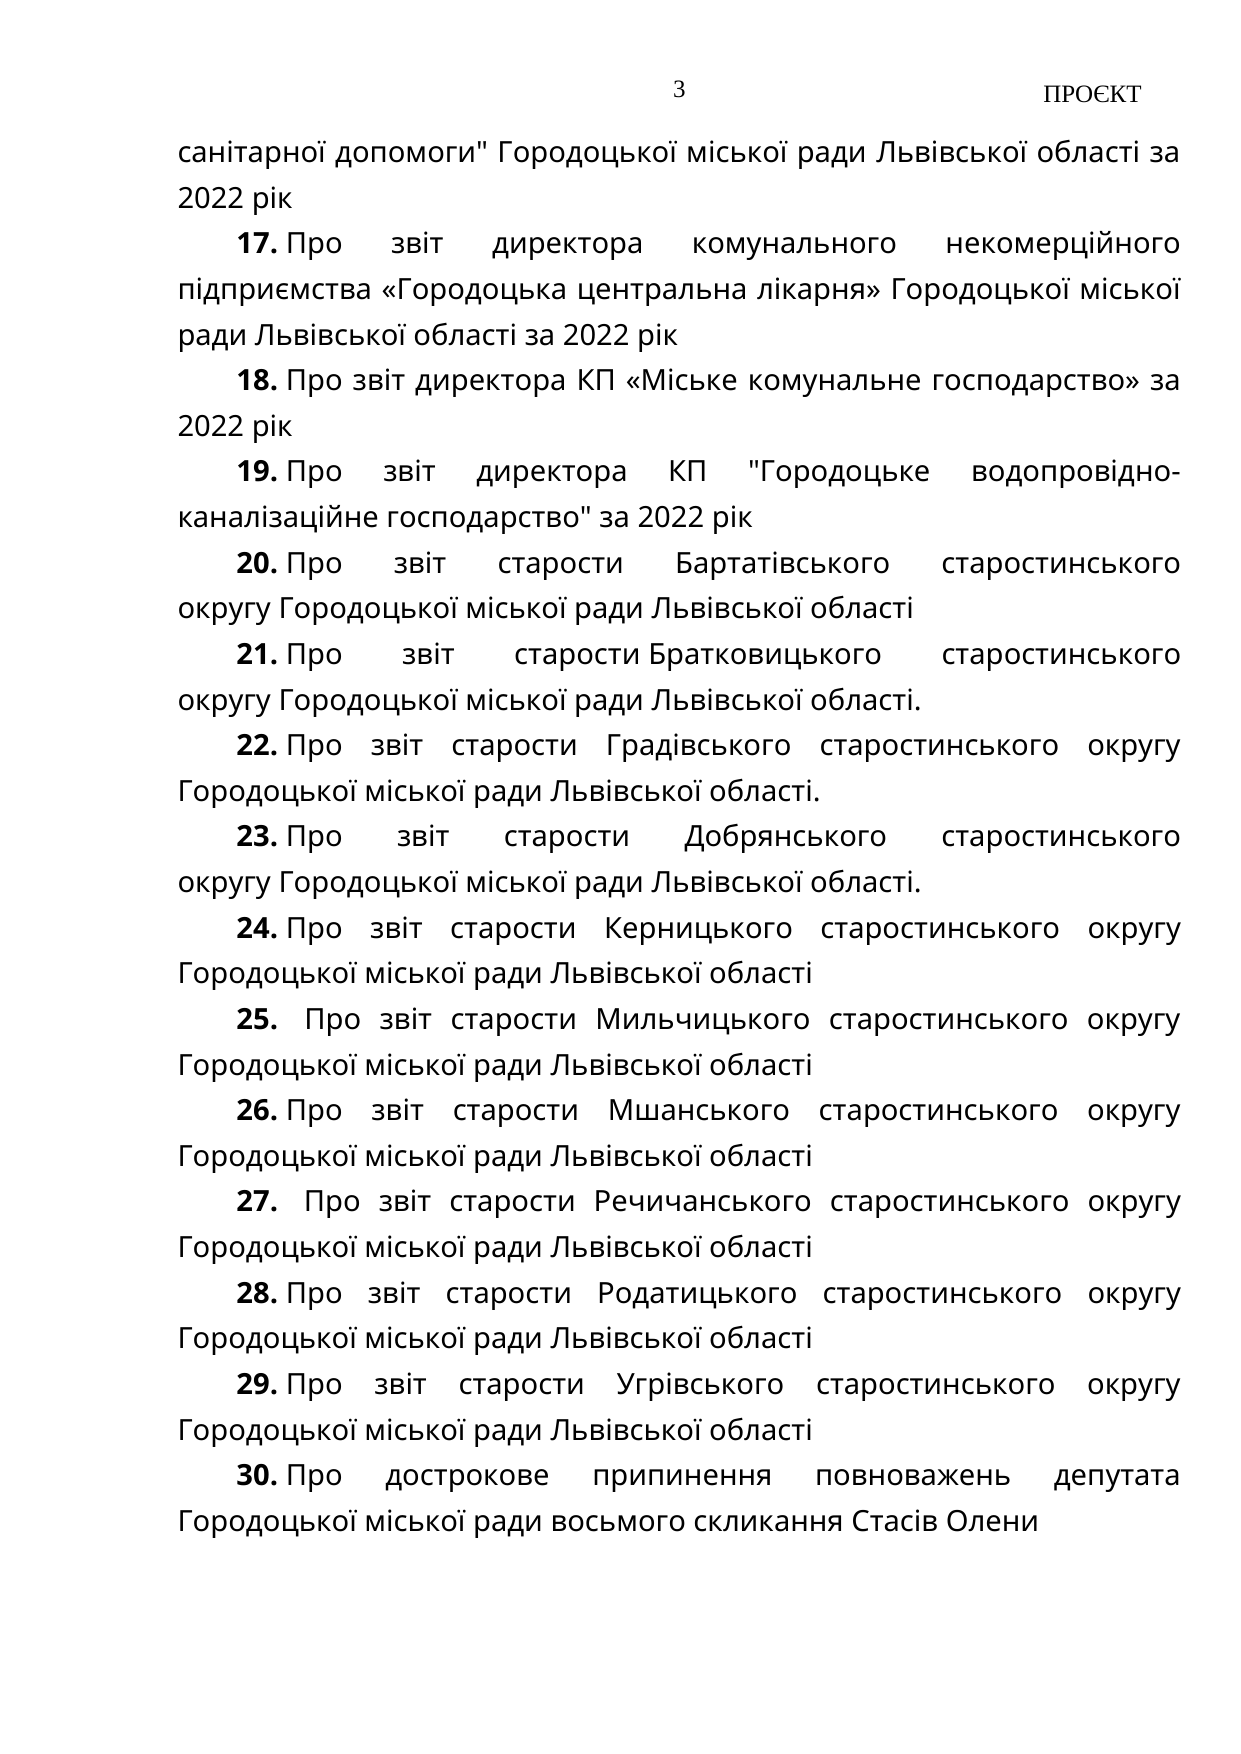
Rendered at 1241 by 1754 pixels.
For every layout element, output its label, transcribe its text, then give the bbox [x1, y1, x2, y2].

list Про звіт старости Братковицького старостинського округу Городоцької міської ради Львівської області. [177, 1202, 1181, 1288]
list Про звіт директора комунального некомерційного підприємства «Городоцька стоматологічна поліклініка Львівської області» за 2022 рік [177, 297, 1181, 428]
list Про встановлення умов оплати праці посадовим особам служби у справах дітей Городоцької міської ради Львівської областіз 01 березня 2023 року. [177, 131, 1181, 262]
list Про звіт директора комунального некомерційного підприємства «Городоцька центральна лікарня» Городоцької міської ради Львівської області за 2022 рік [177, 675, 1181, 806]
list Про звіт старости Градівського старостинського округу Городоцької міської ради Львівської області. [177, 1323, 1181, 1408]
list Про звіт директора КП «Міське комунальне господарство» за 2022 рік [177, 841, 1181, 926]
list Про звіт директора КП "Городоцьке водопровідно-каналізаційне господарство" за 2022 рік [177, 962, 1181, 1047]
list Про звіт директора комунального некомерційного підприємства "Городоцький районний центр первинної медико-санітарної допомоги" Городоцької міської ради Львівської області за 2022 рік [177, 463, 1181, 640]
list Про звіт старости Добрянського старостинського округу Городоцької міської ради Львівської області. [177, 1443, 1181, 1528]
list Про звіт старости Бартатівського старостинського округу Городоцької міської ради Львівської області [177, 1082, 1181, 1167]
